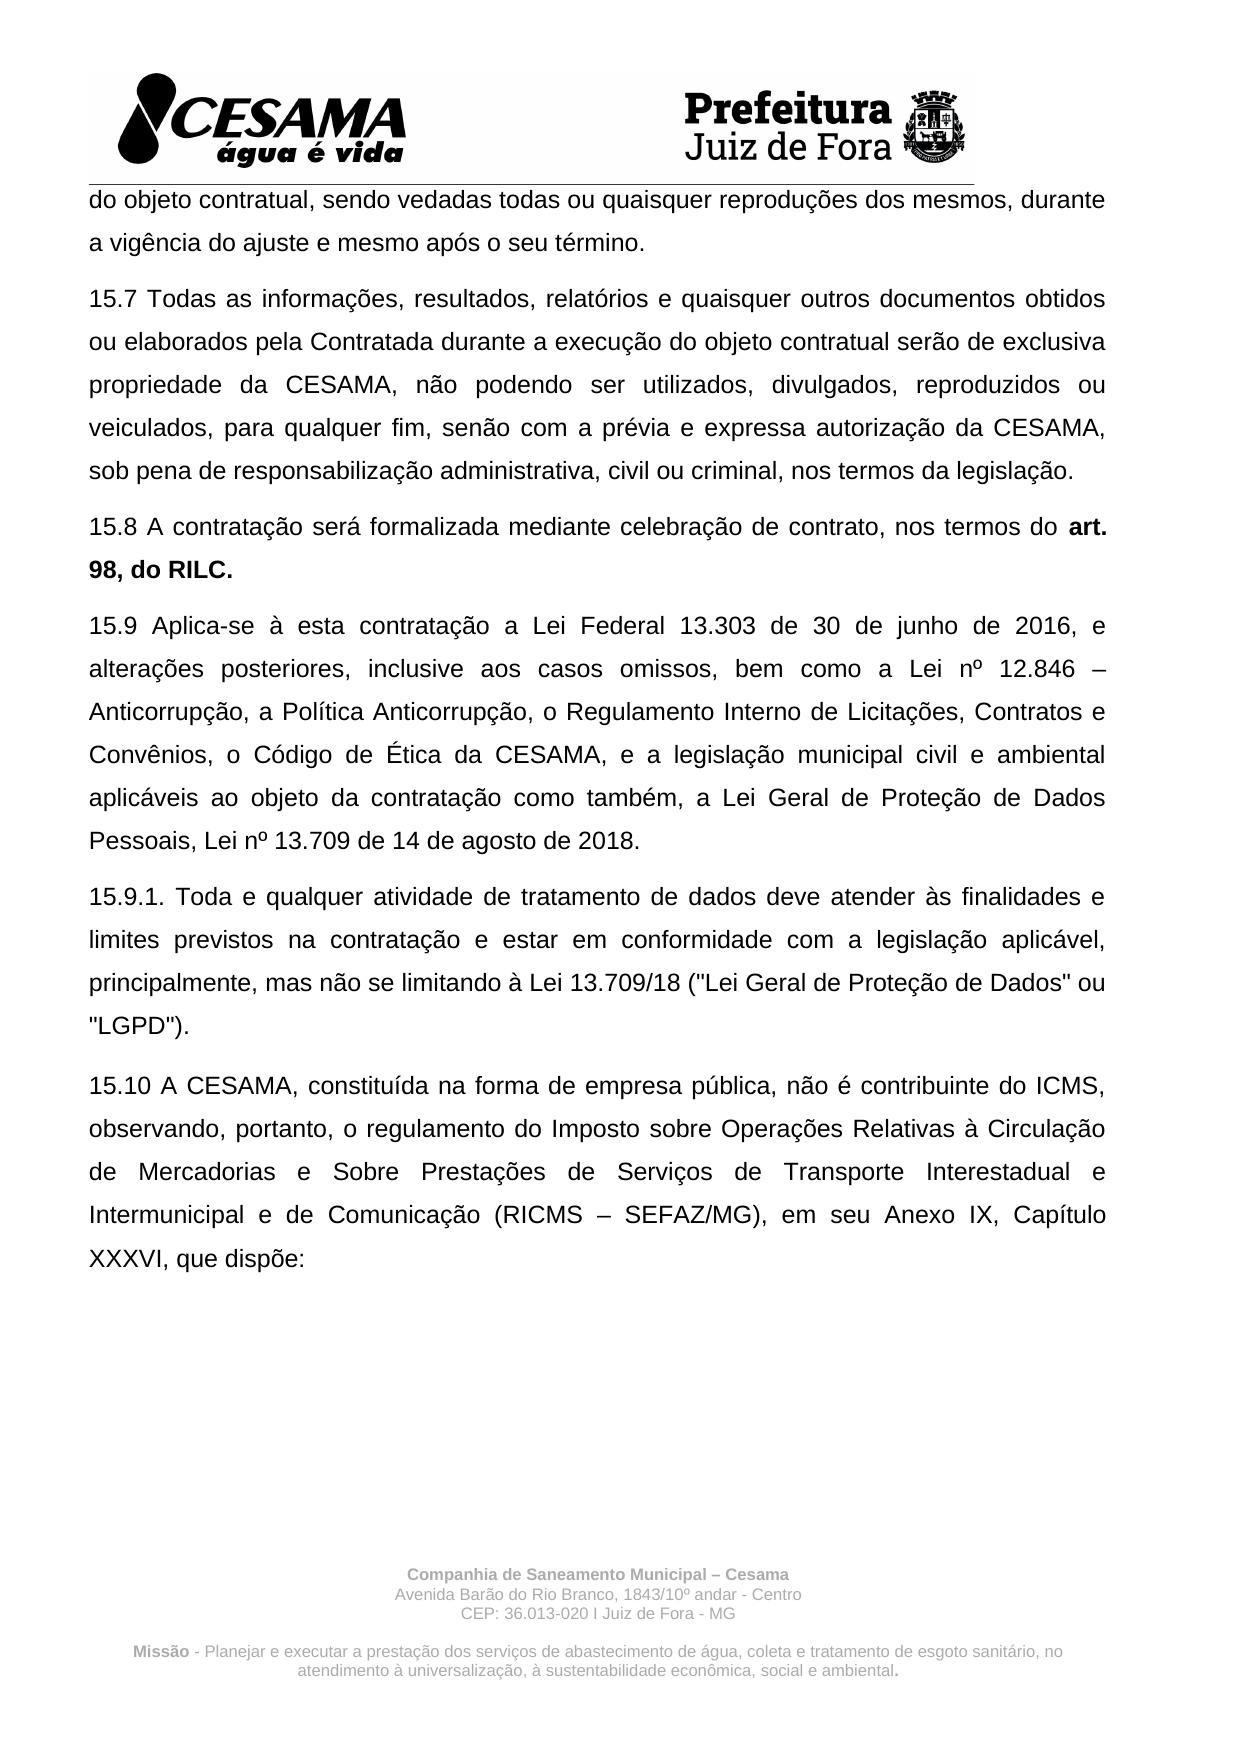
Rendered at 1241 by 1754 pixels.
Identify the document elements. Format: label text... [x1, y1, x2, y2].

text 15.9 Aplica-se à esta contratação a Lei Federal 13.303 de 30 de junho de 2016, e alterações posteriores, inclusive aos casos omissos, bem como a Lei nº 12.846 – Anticorrupção, a Política Anticorrupção, o Regulamento Interno de Licitações, Contratos e Convênios, o Código de Ética da CESAMA, e a legislação municipal civil e ambiental aplicáveis ao objeto da contratação como também, a Lei Geral de Proteção de Dados Pessoais, Lei nº 13.709 de 14 de agosto de 2018. [89, 611, 1107, 855]
text 15.7 Todas as informações, resultados, relatórios e quaisquer outros documentos obtidos ou elaborados pela Contratada durante a execução do objeto contratual serão de exclusiva propriedade da CESAMA, não podendo ser utilizados, divulgados, reproduzidos ou veiculados, para qualquer fim, senão com a prévia e expressa autorização da CESAMA, sob pena de responsabilização administrativa, civil ou criminal, nos termos da legislação. [89, 284, 1107, 485]
text 15.8 A contratação será formalizada mediante celebração de contrato, nos termos do art. 98, do RILC. [89, 512, 1107, 584]
picture [88, 73, 975, 185]
text 15.9.1. Toda e qualquer atividade de tratamento de dados deve atender às finalidades e limites previstos na contratação e estar em conformidade com a legislação aplicável, principalmente, mas não se limitando à Lei 13.709/18 ("Lei Geral de Proteção de Dados" ou "LGPD"). [89, 882, 1107, 1040]
text 15.10 A CESAMA, constituída na forma de empresa pública, não é contribuinte do ICMS, observando, portanto, o regulamento do Imposto sobre Operações Relativas à Circulação de Mercadorias e Sobre Prestações de Serviços de Transporte Interestadual e Intermunicipal e de Comunicação (RICMS – SEFAZ/MG), em seu Anexo IX, Capítulo XXXVI, que dispõe: [89, 1071, 1107, 1272]
